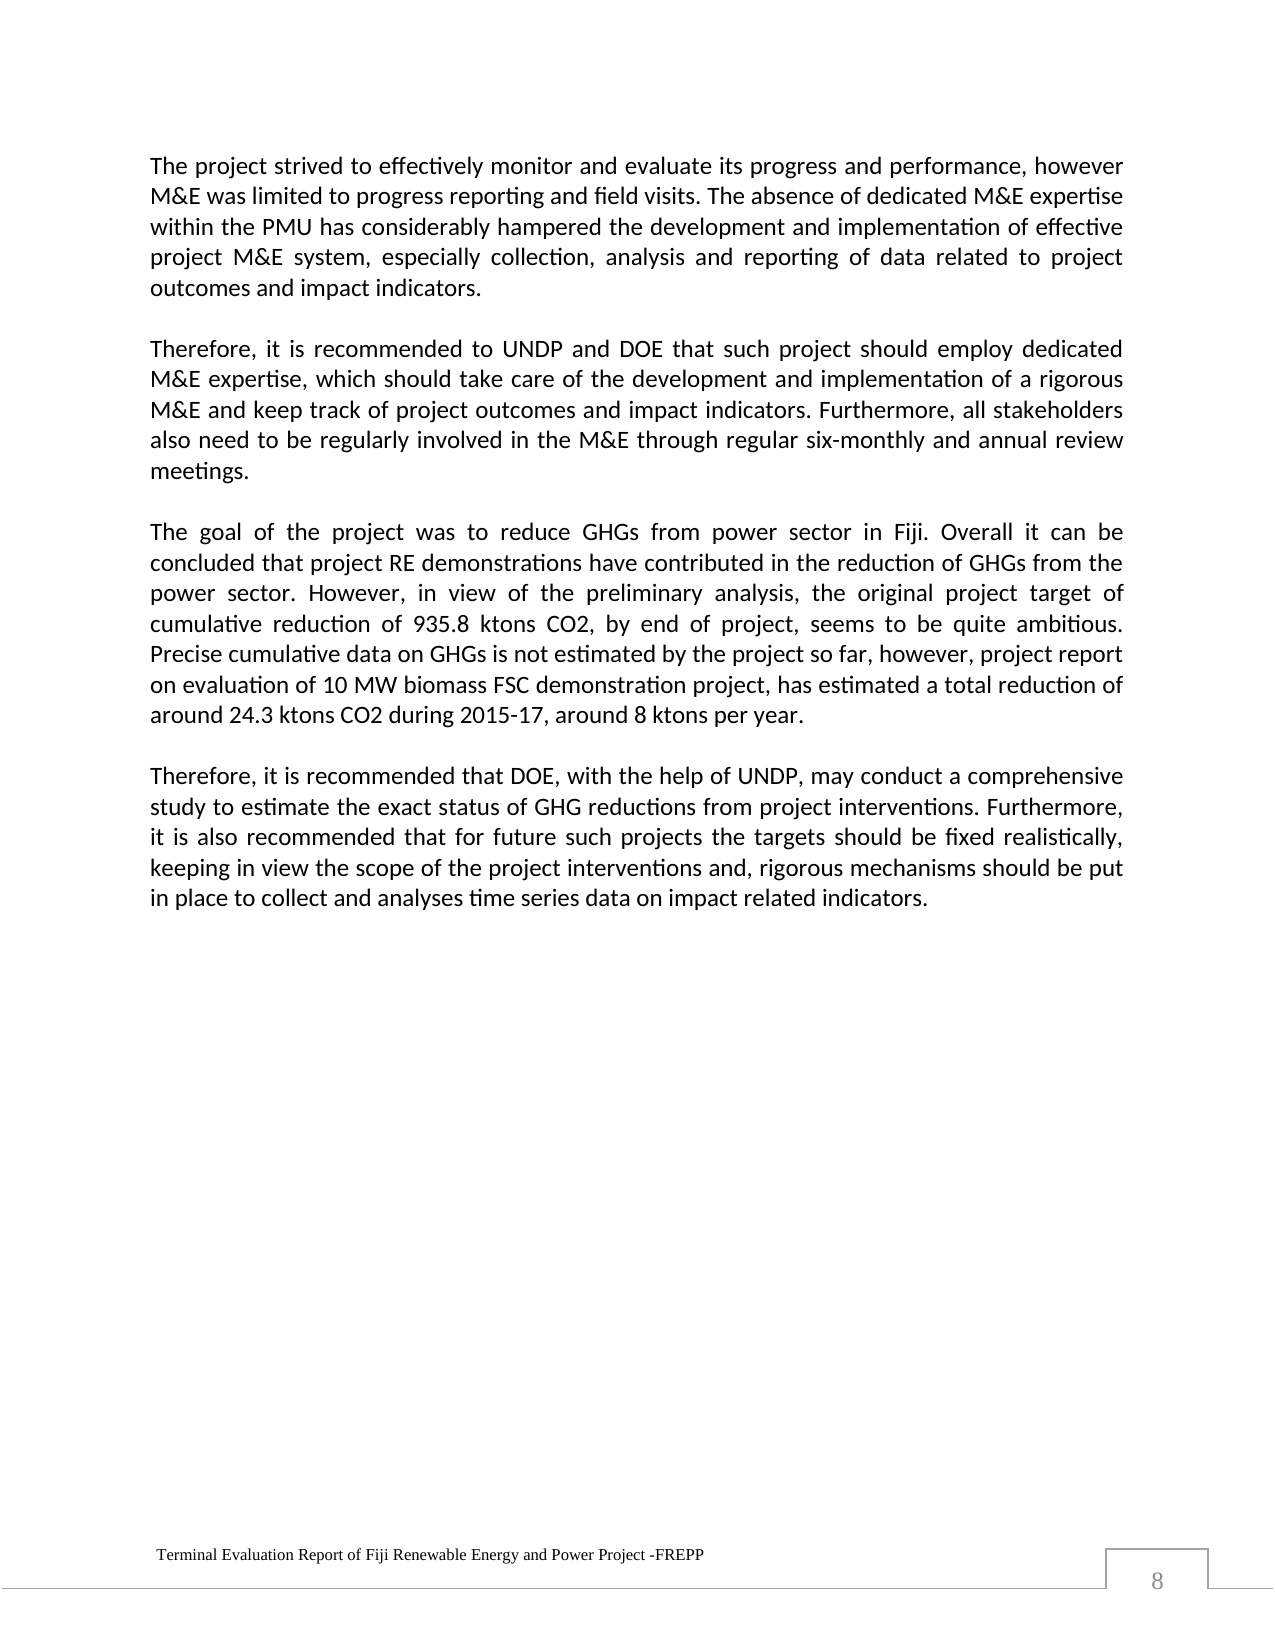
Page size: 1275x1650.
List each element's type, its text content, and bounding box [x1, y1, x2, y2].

list The goal of the project was to reduce GHGs from power sector in Fiji. Overall it can be concluded that project RE demonstrations have contributed in the reduction of GHGs from the power sector. However, in view of the preliminary analysis, the original project target of cumulative reduction of 935.8 ktons CO2, by end of project, seems to be quite ambitious. Precise cumulative data on GHGs is not estimated by the project so far, however, project report on evaluation of 10 MW biomass FSC demonstration project, has estimated a total reduction of around 24.3 ktons CO2 during 2015-17, around 8 ktons per year. [150, 516, 1125, 730]
list Therefore, it is recommended to UNDP and DOE that such project should employ dedicated M&E expertise, which should take care of the development and implementation of a rigorous M&E and keep track of project outcomes and impact indicators. Furthermore, all stakeholders also need to be regularly involved in the M&E through regular six-monthly and annual review meetings. [150, 333, 1125, 486]
list The project strived to effectively monitor and evaluate its progress and performance, however M&E was limited to progress reporting and field visits. The absence of dedicated M&E expertise within the PMU has considerably hampered the development and implementation of effective project M&E system, especially collection, analysis and reporting of data related to project outcomes and impact indicators. [150, 150, 1125, 303]
list Therefore, it is recommended that DOE, with the help of UNDP, may conduct a comprehensive study to estimate the exact status of GHG reductions from project interventions. Furthermore, it is also recommended that for future such projects the targets should be fixed realistically, keeping in view the scope of the project interventions and, rigorous mechanisms should be put in place to collect and analyses time series data on impact related indicators. [150, 760, 1125, 913]
